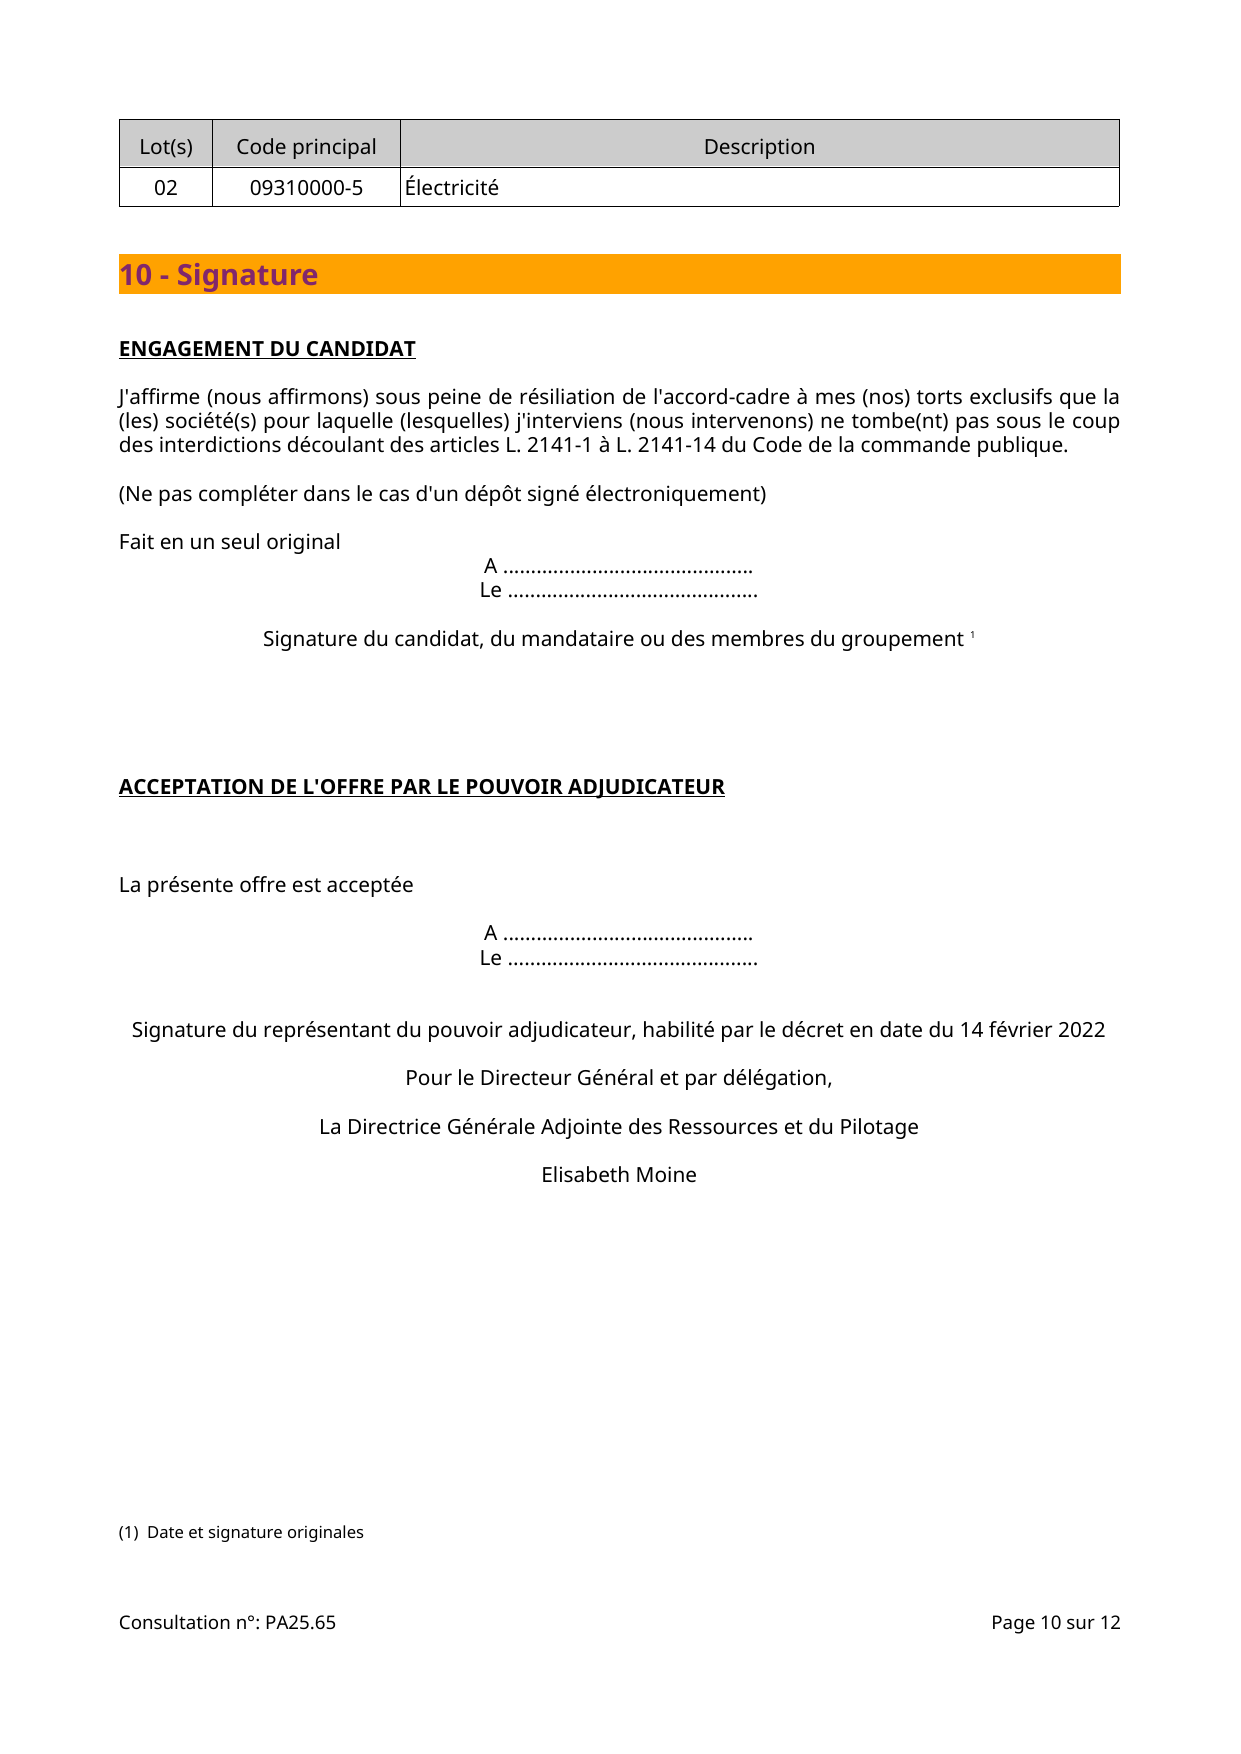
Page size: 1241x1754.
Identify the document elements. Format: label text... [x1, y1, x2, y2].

table_header Description [401, 120, 1119, 166]
text Signature du représentant du pouvoir adjudicateur, habilité par le décret en date du 14 février 2022 [119, 1018, 1119, 1042]
text Pour le Directeur Général et par délégation, [119, 1067, 1119, 1091]
text ENGAGEMENT DU CANDIDAT [119, 337, 1121, 361]
text A ............................................. [119, 922, 1119, 946]
text La présente offre est acceptée [119, 873, 1121, 897]
table_cell 09310000-5 [213, 168, 400, 206]
table_header Code principal [213, 120, 400, 166]
text Signature du candidat, du mandataire ou des membres du groupement 1 [119, 627, 1119, 651]
text (Ne pas compléter dans le cas d'un dépôt signé électroniquement) [119, 482, 1121, 506]
table_header Lot(s) [120, 120, 212, 166]
text A ............................................. [119, 554, 1119, 578]
table_cell 02 [120, 168, 212, 206]
text J'affirme (nous affirmons) sous peine de résiliation de l'accord-cadre à mes (nos) torts exclusifs que la (les) société(s) pour laquelle (lesquelles) j'interviens (nous intervenons) ne tombe(nt) pas sous le coup des interdictions découlant des articles L. 2141-1 à L. 2141-14 du Code de la commande publique. [119, 385, 1121, 458]
table_cell Électricité [401, 168, 1119, 206]
text Le ............................................. [119, 578, 1119, 603]
text Le ............................................. [119, 946, 1119, 970]
text La Directrice Générale Adjointe des Ressources et du Pilotage [119, 1115, 1119, 1139]
text Fait en un seul original [119, 530, 1121, 554]
subtitle 10 - Signature [119, 254, 1121, 294]
text Elisabeth Moine [119, 1163, 1119, 1187]
text ACCEPTATION DE L'OFFRE PAR LE POUVOIR ADJUDICATEUR [119, 772, 1121, 800]
